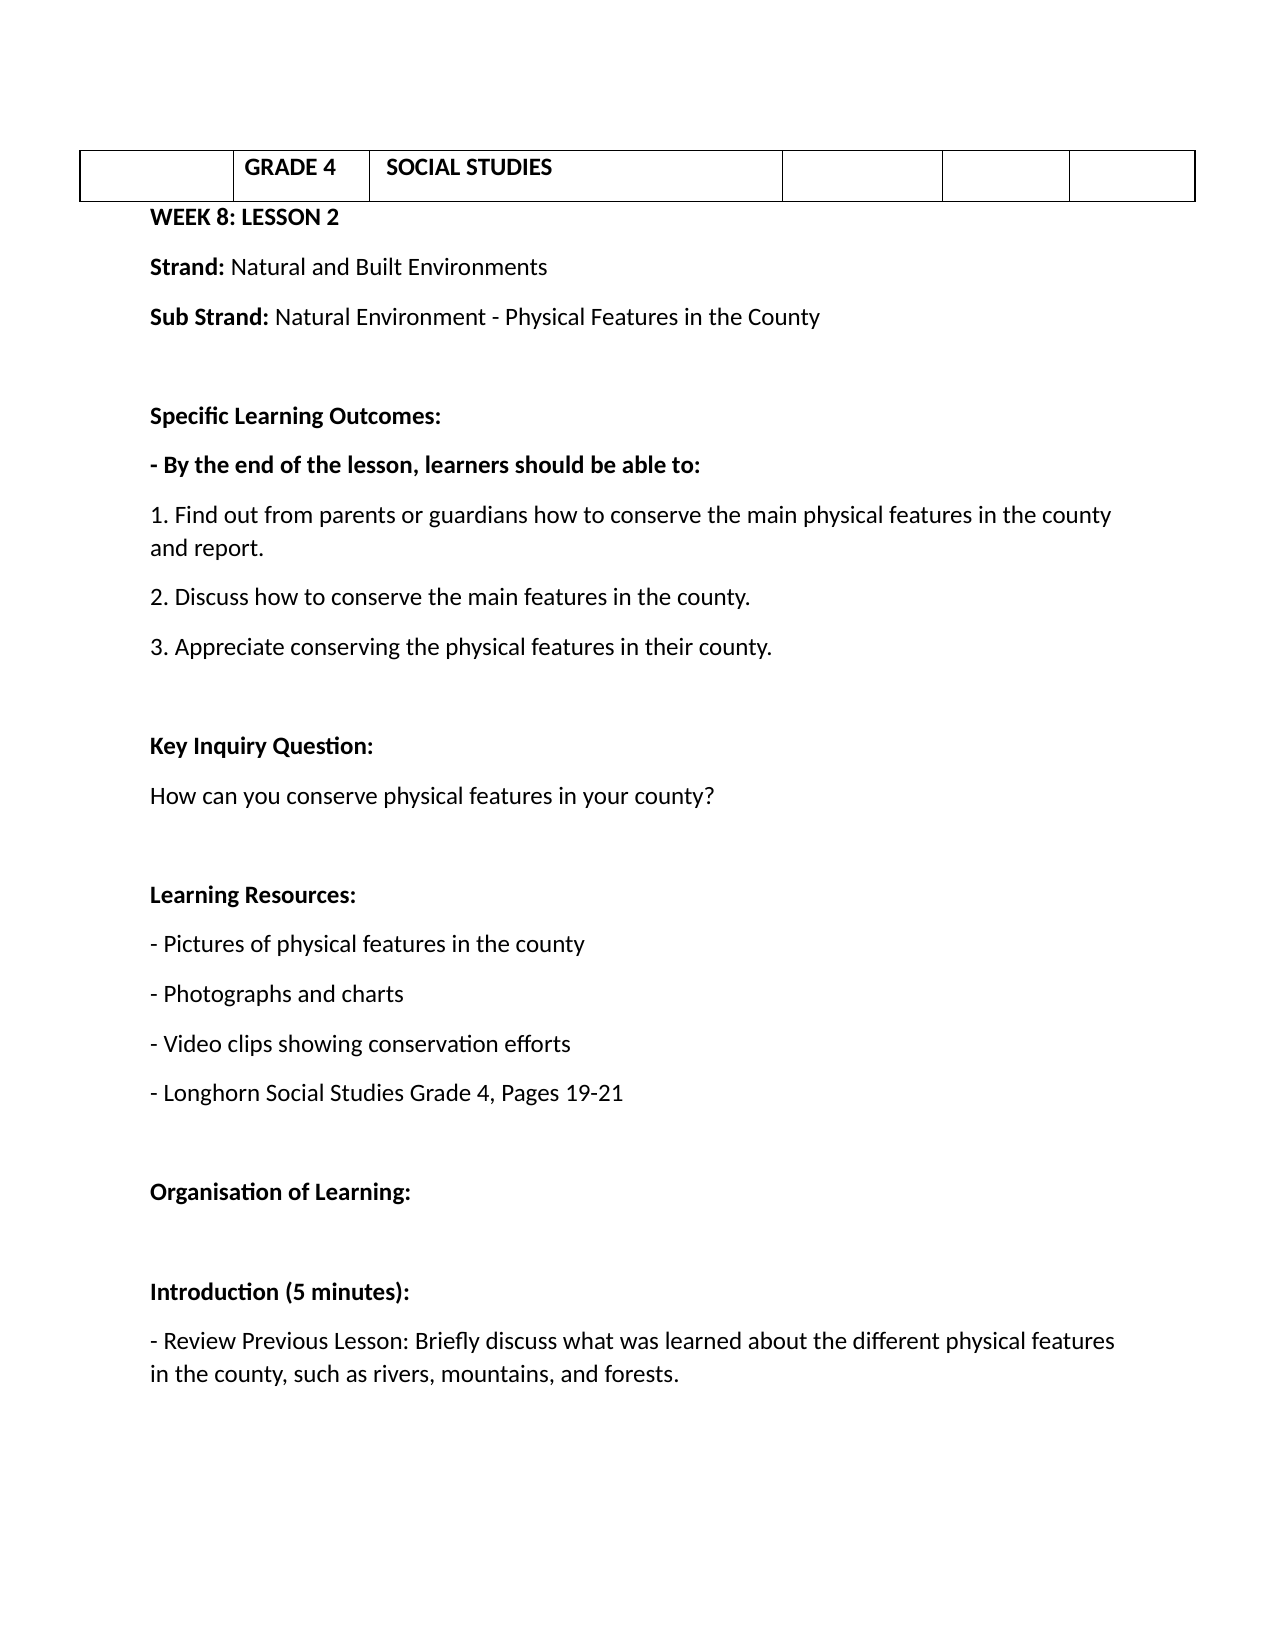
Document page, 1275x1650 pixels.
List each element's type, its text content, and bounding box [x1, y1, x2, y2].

text 3. Appreciate conserving the physical features in their county. [150, 631, 1125, 662]
table_cell GRADE 4 [234, 151, 369, 201]
table_cell [81, 151, 233, 201]
text - Photographs and charts [150, 978, 1125, 1009]
table_cell [783, 151, 942, 201]
text Key Inquiry Question: [150, 730, 1125, 761]
text Specific Learning Outcomes: [150, 400, 1125, 430]
text Strand: Natural and Built Environments [150, 251, 1125, 282]
text Learning Resources: [150, 879, 1125, 909]
table_cell [943, 151, 1069, 201]
text 1. Find out from parents or guardians how to conserve the main physical features in the county and report. [150, 499, 1125, 562]
table_cell [1070, 151, 1194, 201]
text - Video clips showing conservation efforts [150, 1028, 1125, 1058]
text Sub Strand: Natural Environment - Physical Features in the County [150, 301, 1125, 331]
text - By the end of the lesson, learners should be able to: [150, 449, 1125, 480]
table_cell SOCIAL STUDIES [370, 151, 782, 201]
text - Review Previous Lesson: Briefly discuss what was learned about the different physical features in the county, such as rivers, mountains, and forests. [150, 1325, 1125, 1389]
text - Longhorn Social Studies Grade 4, Pages 19-21 [150, 1077, 1125, 1108]
text Introduction (5 minutes): [150, 1276, 1125, 1306]
text 2. Discuss how to conserve the main features in the county. [150, 582, 1125, 612]
text - Pictures of physical features in the county [150, 929, 1125, 959]
text Organisation of Learning: [150, 1177, 1125, 1207]
text How can you conserve physical features in your county? [150, 780, 1125, 810]
text WEEK 8: LESSON 2 [150, 202, 1125, 232]
